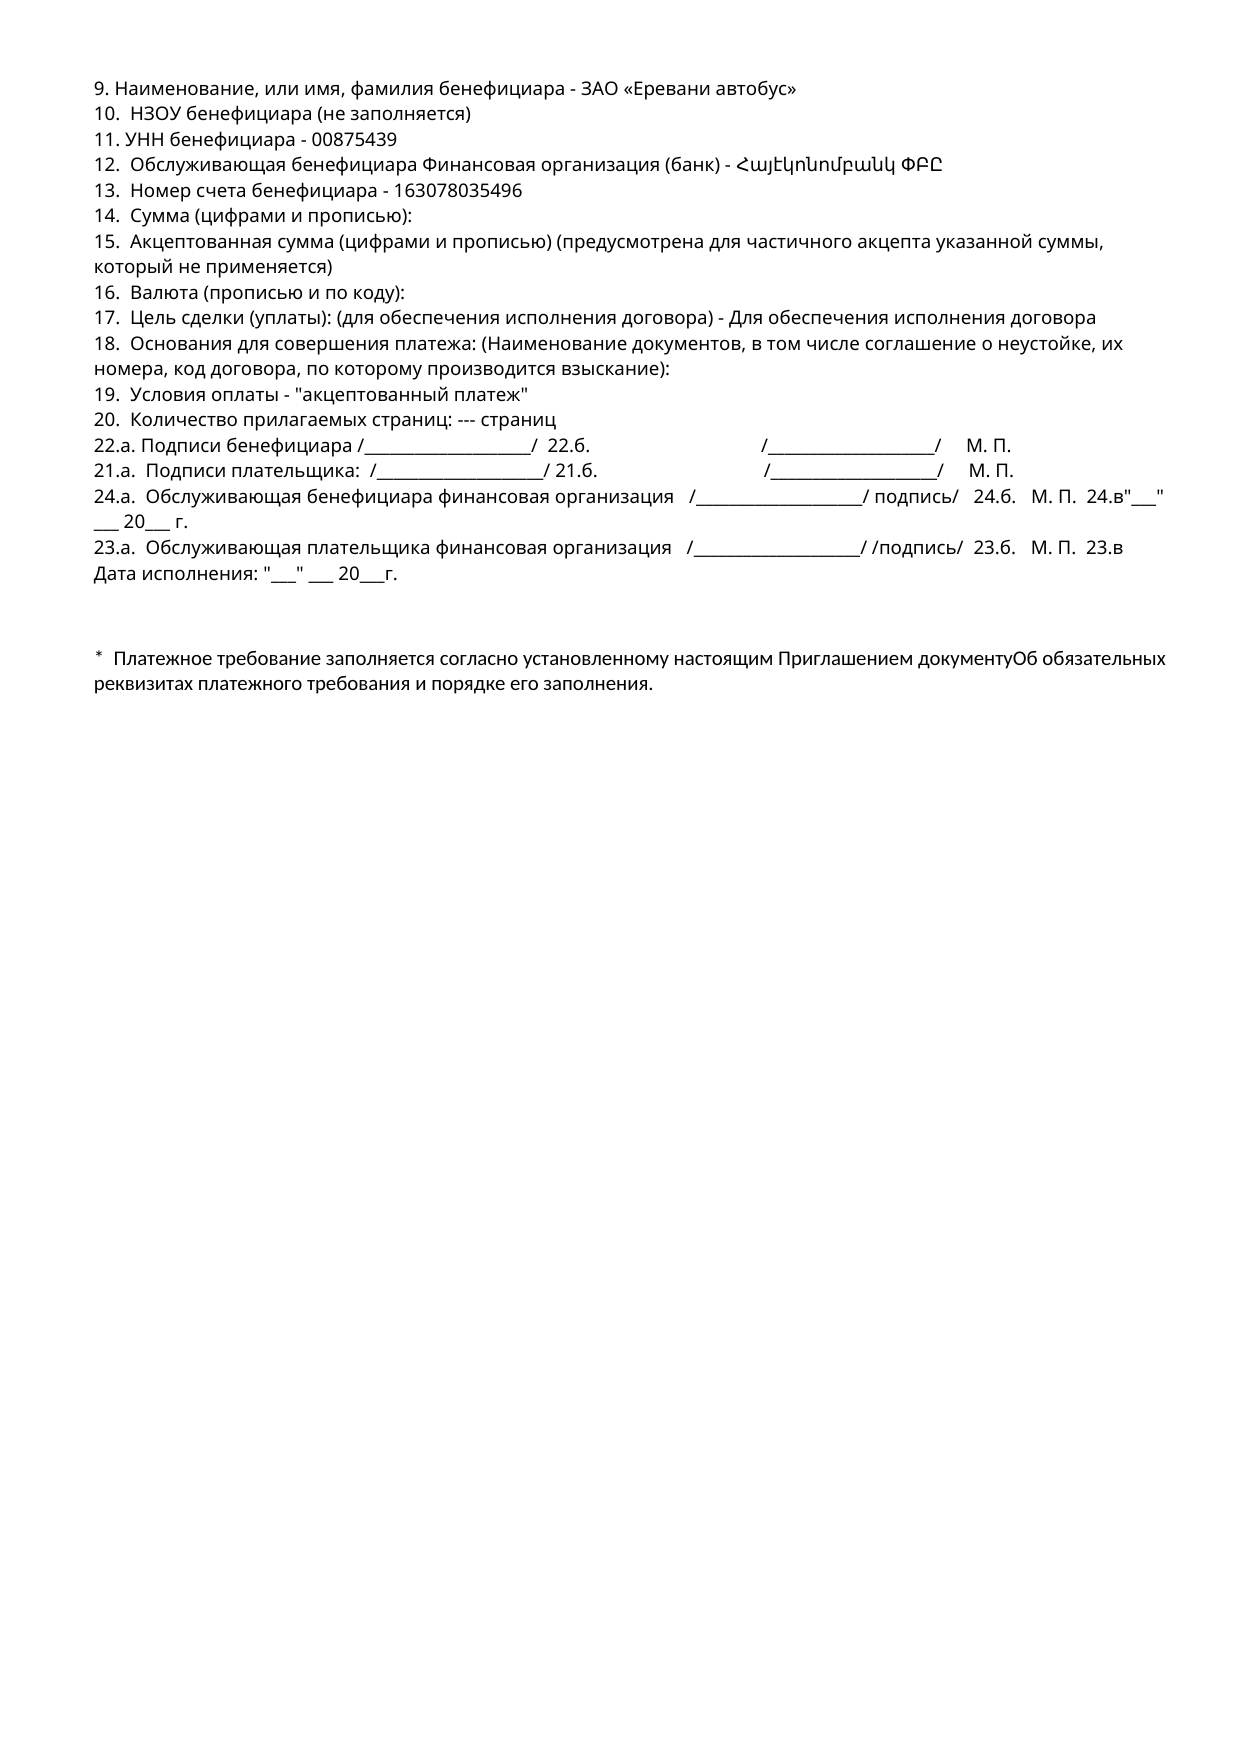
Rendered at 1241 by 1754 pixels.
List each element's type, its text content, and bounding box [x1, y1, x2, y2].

text * Платежное требование заполняется согласно установленному настоящим Приглашением документуОб обязательных реквизитах платежного требования и порядке его заполнения. [94, 645, 1171, 696]
